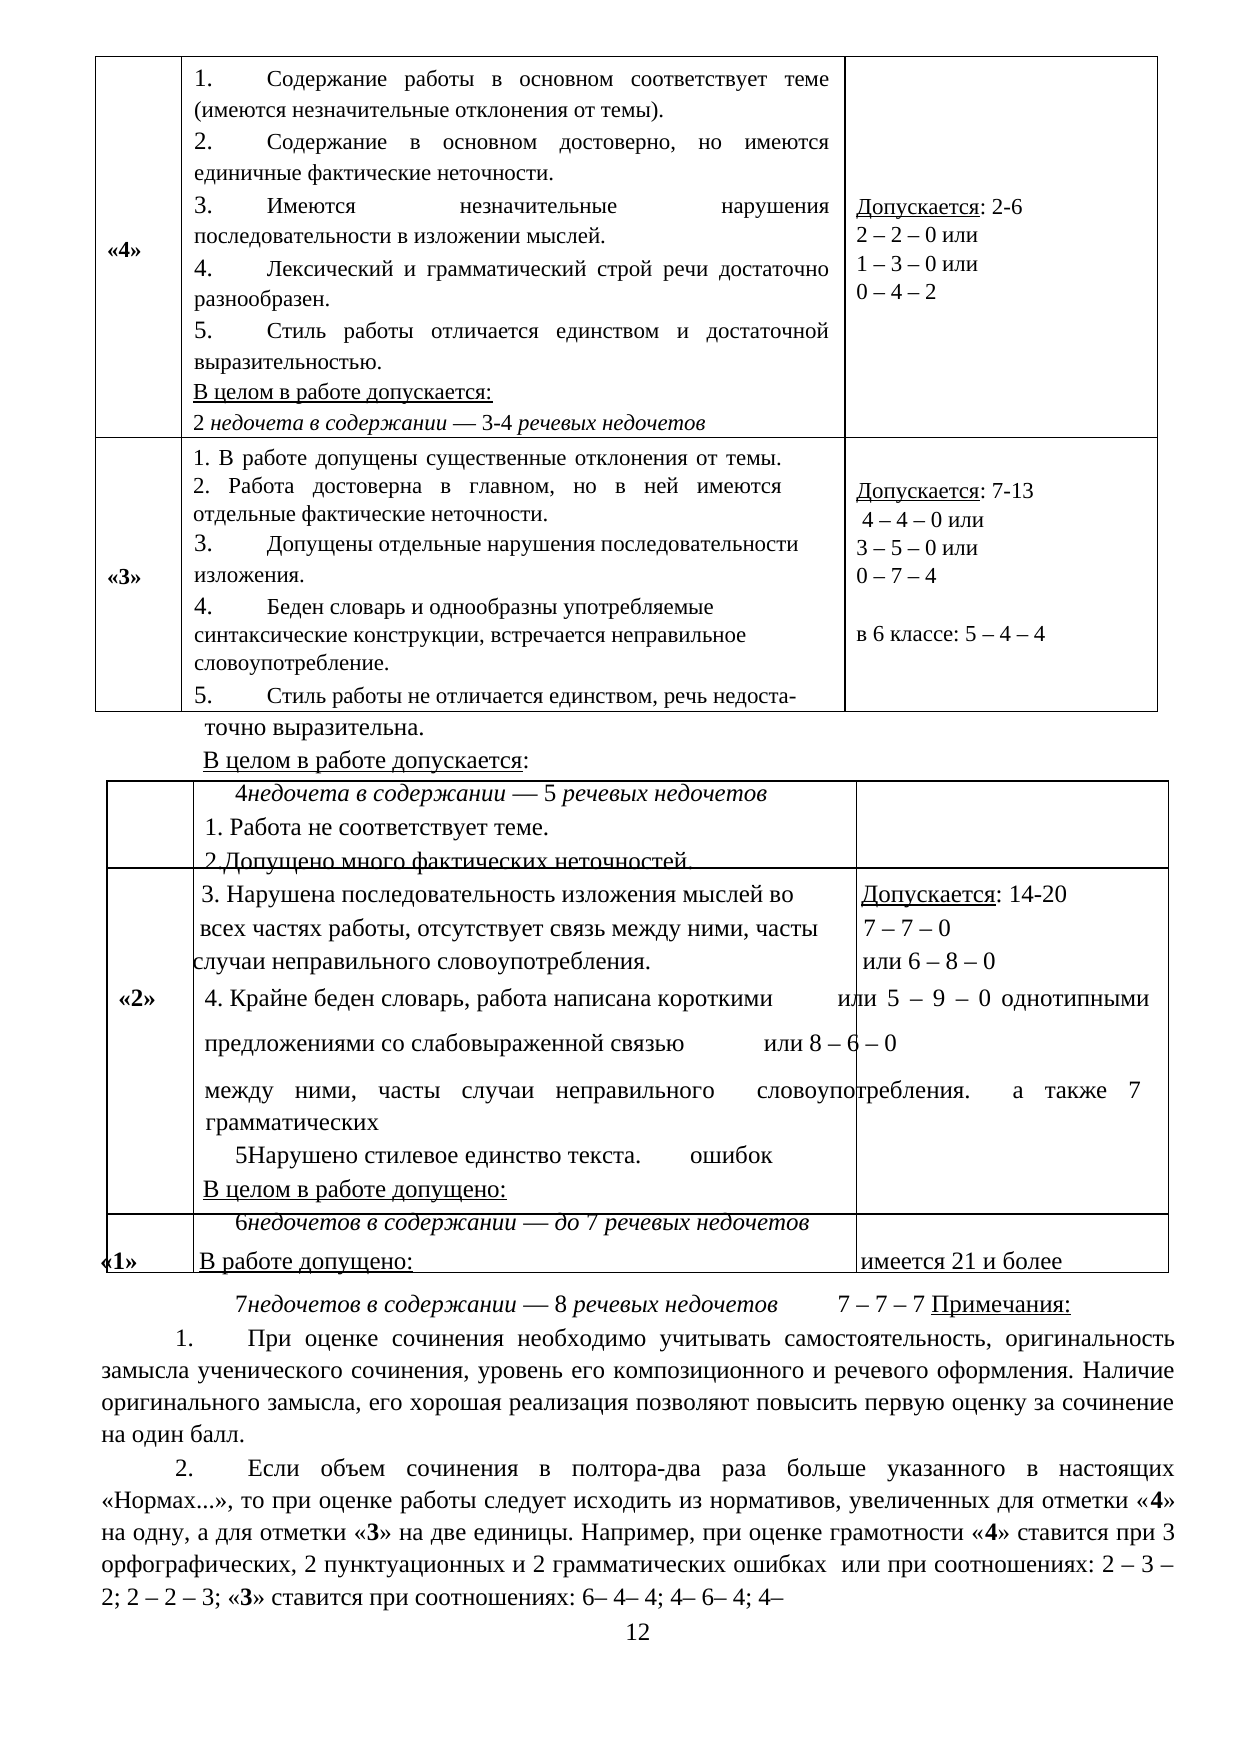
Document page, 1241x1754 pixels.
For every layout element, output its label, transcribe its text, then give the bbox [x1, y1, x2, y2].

table_cell Содержание работы в основном соответствует теме (имеются незначительные отклонения от темы). Содержание в основном достоверно, но имеются единичные фактические неточности. Имеются незначительные нарушения последовательности в изложении мыслей. Лексический и грамматический строй речи достаточно разнообразен. Стиль работы отличается единством и достаточной выразительностью. В целом в работе допускается: 2 недочета в содержании — 3-4 речевых недочетов [182, 57, 844, 437]
text В целом в работе допускается: [203, 746, 1176, 774]
table_cell Допускается: 2-6 2 – 2 – 0 или 1 – 3 – 0 или 0 – 4 – 2 [846, 57, 1157, 437]
table_cell «3» [96, 438, 181, 711]
list недочетов в содержании — до 7 речевых недочетов [204, 1207, 1176, 1236]
list Нарушено стилевое единство текста. ошибок [204, 1140, 1176, 1169]
list Если объем сочинения в полтора-два раза больше указанного в настоящих «Нормах...», то при оценке работы следует исходить из нормативов, увеличенных для отметки «4» на одну, а для отметки «3» на две единицы. Например, при оценке грамотности «4» ставится при 3 орфографических, 2 пунктуационных и 2 грамматических ошибках или при соотношениях: 2 – 3 – 2; 2 – 2 – 3; «3» ставится при соотношениях: 6– 4– 4; 4– 6– 4; 4– [101, 1453, 1175, 1610]
table_cell Допускается: 7-13 4 – 4 – 0 или 3 – 5 – 0 или 0 – 7 – 4 в 6 классе: 5 – 4 – 4 [846, 438, 1157, 711]
text случаи неправильного словоупотребления. или 6 – 8 – 0 [100, 946, 1176, 975]
text 1. Работа не соответствует теме. [204, 812, 1175, 841]
table_cell «4» [96, 57, 181, 437]
list недочета в содержании — 5 речевых недочетов [204, 778, 1176, 807]
text точно выразительна. [204, 712, 1175, 741]
list недочетов в содержании — 8 речевых недочетов 7 – 7 – 7 Примечания: [204, 1289, 1176, 1318]
text «1» В работе допущено: имеется 21 и более [100, 1246, 1176, 1275]
text между ними, часты случаи неправильного словоупотребления. а также 7 грамматических [204, 1075, 1141, 1136]
list При оценке сочинения необходимо учитывать самостоятельность, оригинальность замысла ученического сочинения, уровень его композиционного и речевого оформления. Наличие оригинального замысла, его хорошая реализация позволяют повысить первую оценку за сочинение на один балл. [101, 1323, 1175, 1448]
text 2.Допущено много фактических неточностей. [204, 846, 1175, 874]
table_cell 1. В работе допущены существенные отклонения от темы. 2. Работа достоверна в главном, но в ней имеются отдельные фактические неточности. Допущены отдельные нарушения последовательности изложения. Беден словарь и однообразны употребляемые синтаксические конструкции, встречается неправильное словоупотребление. Стиль работы не отличается единством, речь недоста- [182, 438, 844, 711]
text 3. Нарушена последовательность изложения мыслей во Допускается: 14-20 [100, 879, 1176, 908]
text В целом в работе допущено: [203, 1174, 1176, 1203]
text «2» 4. Крайне беден словарь, работа написана короткими или 5 – 9 – 0 однотипными предложениями со слабовыраженной связью или 8 – 6 – 0 [118, 983, 1150, 1057]
text всех частях работы, отсутствует связь между ними, часты 7 – 7 – 0 [100, 913, 1176, 942]
